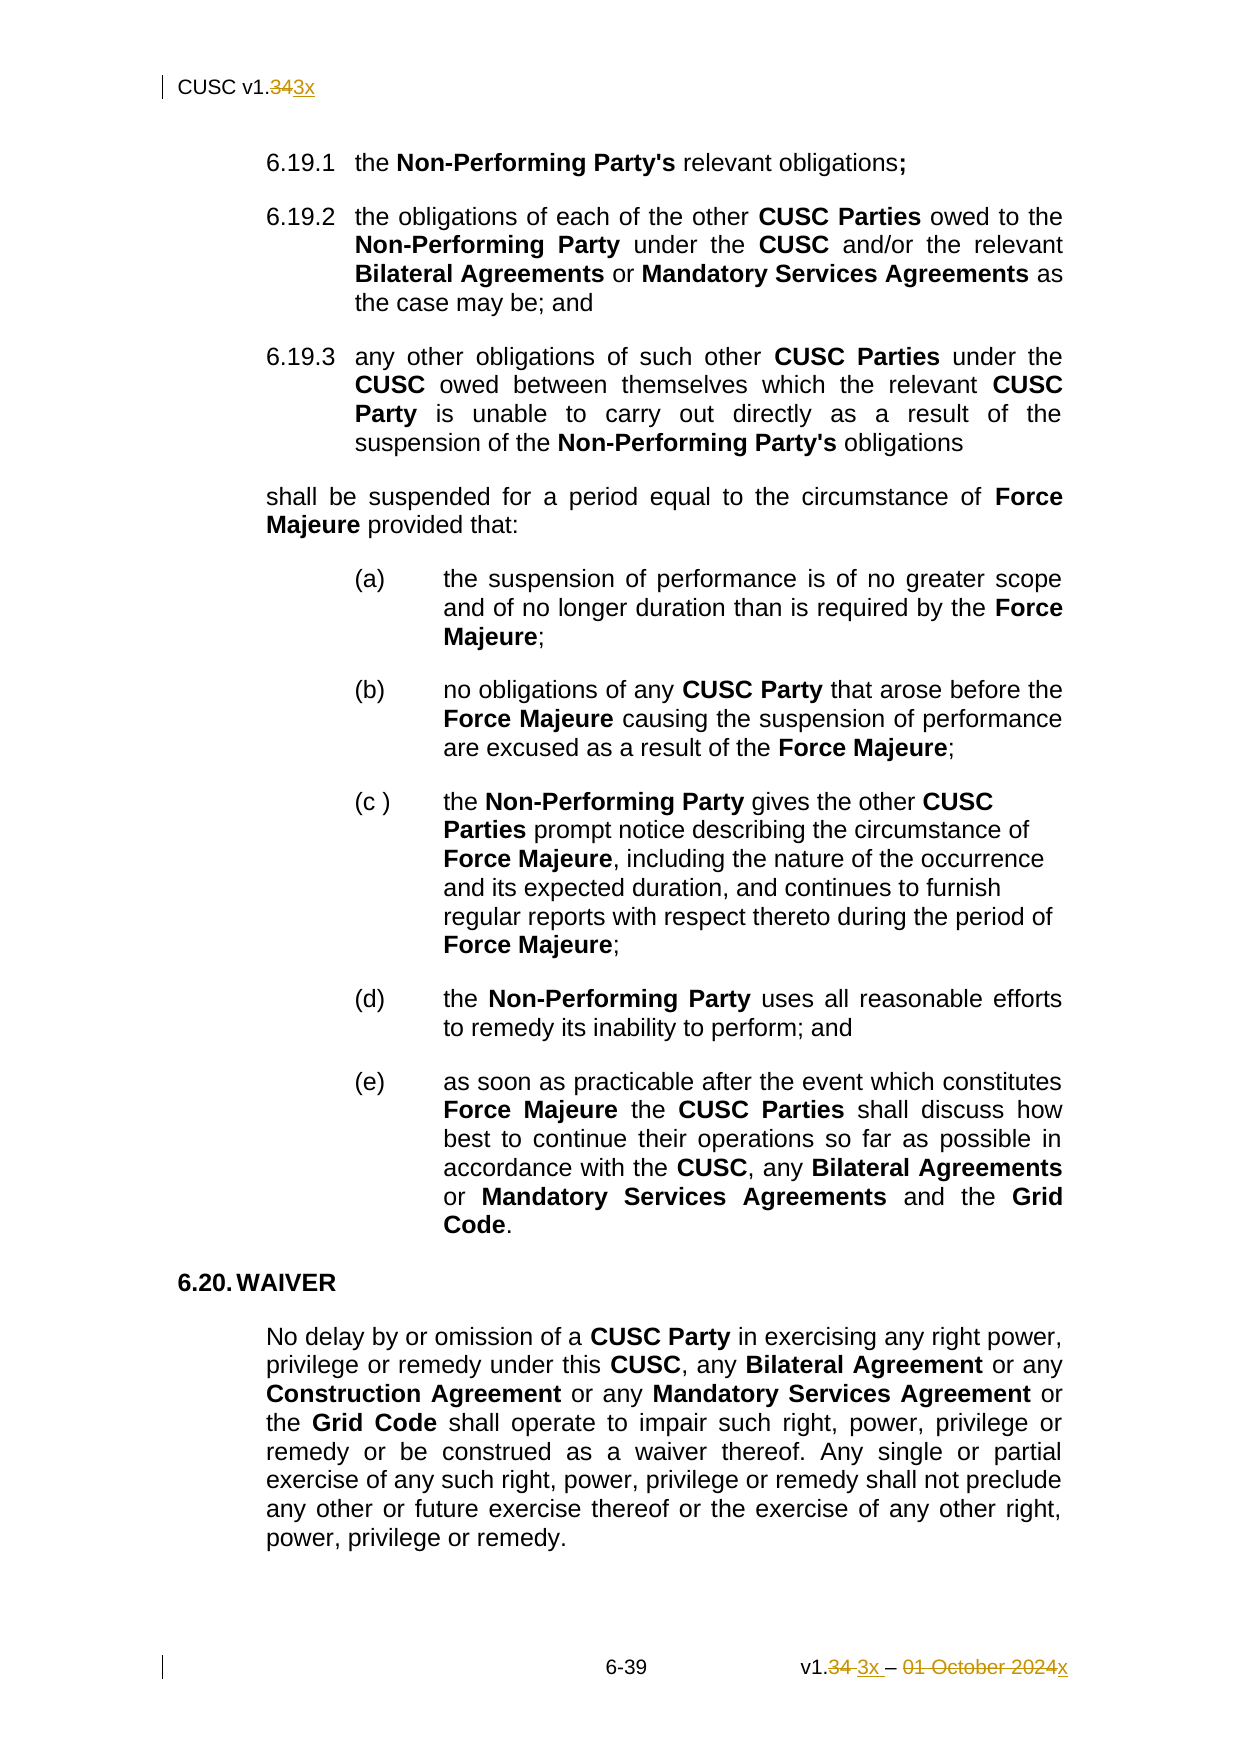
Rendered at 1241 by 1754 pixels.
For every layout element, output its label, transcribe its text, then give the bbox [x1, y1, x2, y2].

subtitle (d) the Non-Performing Party uses all reasonable efforts to remedy its inability to perform; and [354, 984, 1063, 1041]
subtitle (a) the suspension of performance is of no greater scope and of no longer duration than is required by the Force Majeure; [354, 564, 1063, 650]
subtitle WAIVER [177, 1268, 1063, 1296]
text 6.19.2 the obligations of each of the other CUSC Parties owed to the Non-Performing Party under the CUSC and/or the relevant Bilateral Agreements or Mandatory Services Agreements as the case may be; and [266, 201, 1063, 316]
text No delay by or omission of a CUSC Party in exercising any right power, privilege or remedy under this CUSC, any Bilateral Agreement or any Construction Agreement or any Mandatory Services Agreement or the Grid Code shall operate to impair such right, power, privilege or remedy or be construed as a waiver thereof. Any single or partial exercise of any such right, power, privilege or remedy shall not preclude any other or future exercise thereof or the exercise of any other right, power, privilege or remedy. [266, 1321, 1063, 1551]
subtitle (b) no obligations of any CUSC Party that arose before the Force Majeure causing the suspension of performance are excused as a result of the Force Majeure; [354, 675, 1063, 761]
text 6.19.3 any other obligations of such other CUSC Parties under the CUSC owed between themselves which the relevant CUSC Party is unable to carry out directly as a result of the suspension of the Non-Performing Party's obligations [266, 341, 1063, 456]
subtitle (e) as soon as practicable after the event which constitutes Force Majeure the CUSC Parties shall discuss how best to continue their operations so far as possible in accordance with the CUSC, any Bilateral Agreements or Mandatory Services Agreements and the Grid Code. [354, 1066, 1063, 1239]
text 6.19.1 the Non-Performing Party's relevant obligations; [266, 148, 1063, 176]
subtitle (c ) the Non-Performing Party gives the other CUSC Parties prompt notice describing the circumstance of Force Majeure, including the nature of the occurrence and its expected duration, and continues to furnish regular reports with respect thereto during the period of Force Majeure; [354, 786, 1063, 959]
text shall be suspended for a period equal to the circumstance of Force Majeure provided that: [266, 481, 1063, 539]
